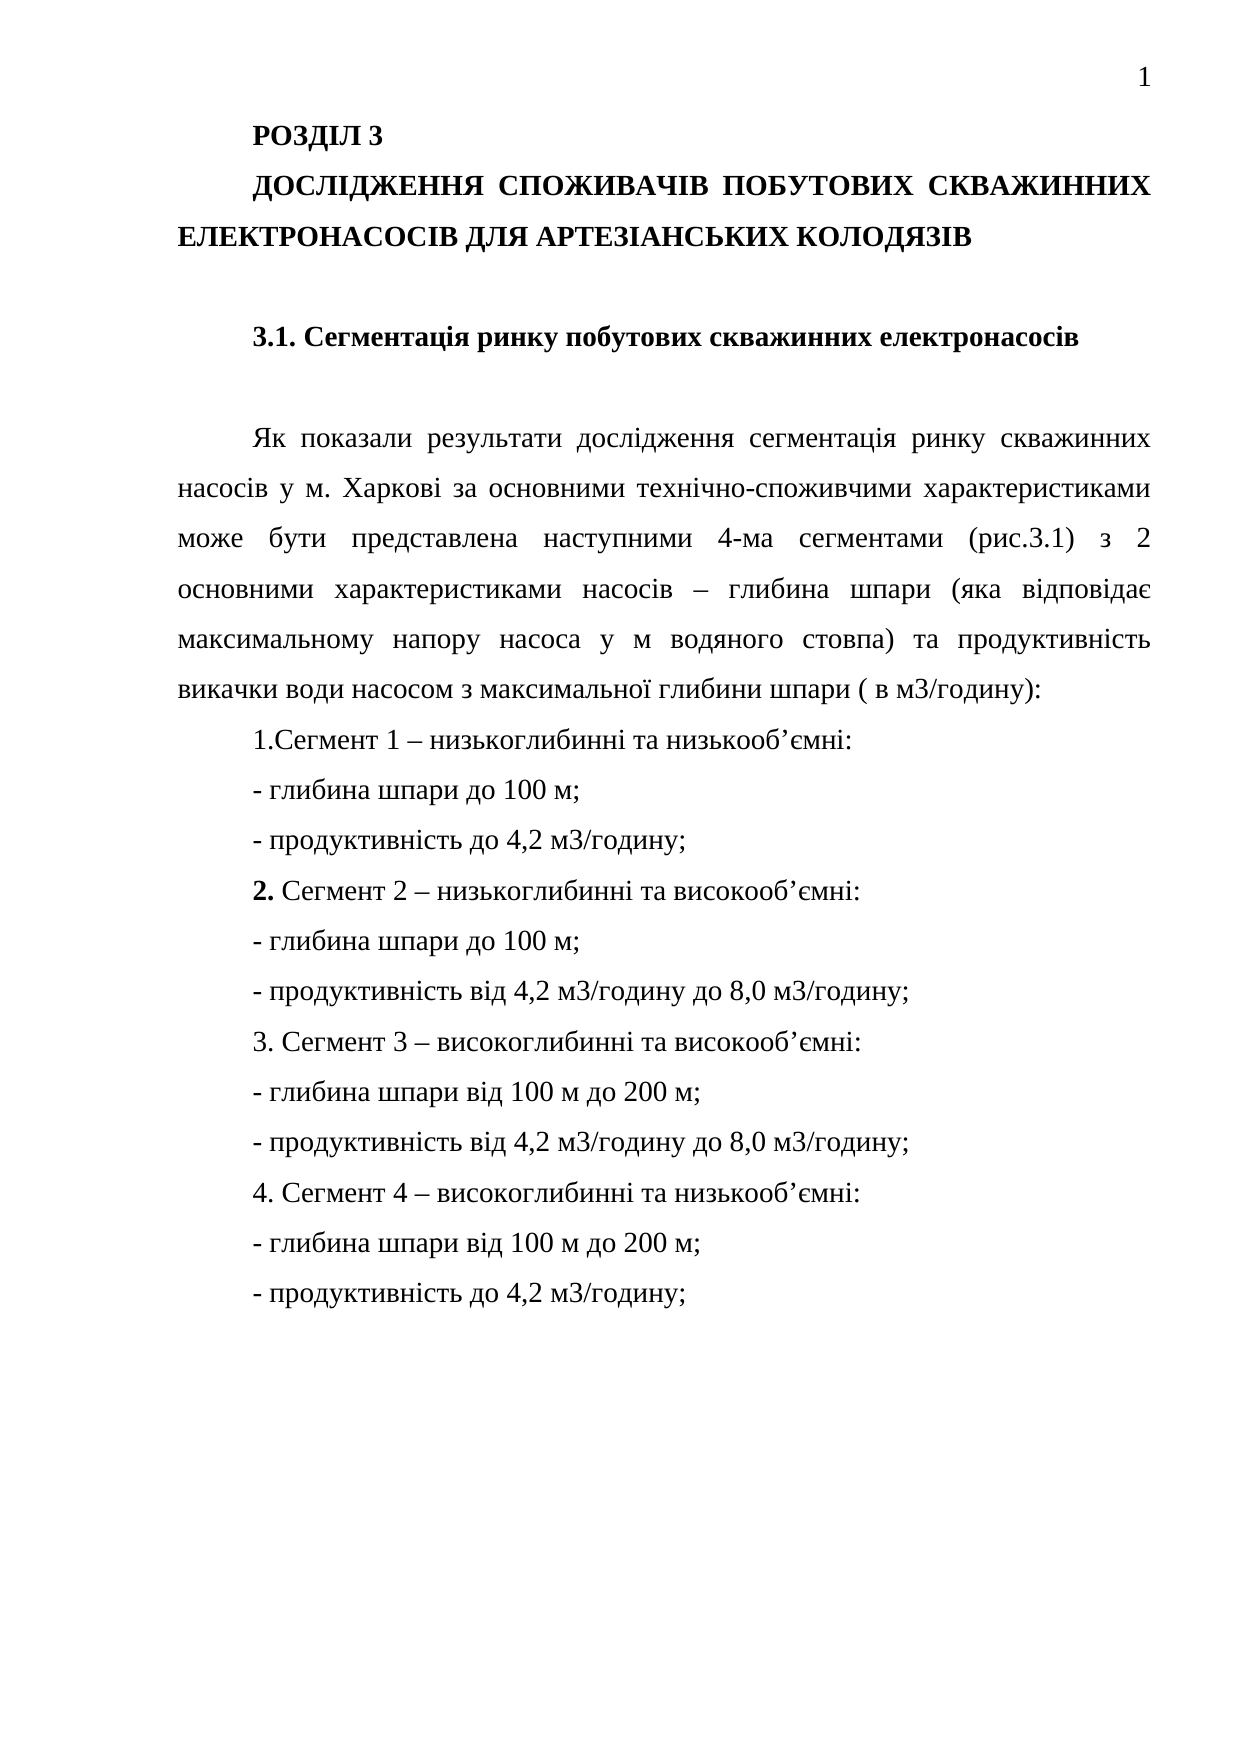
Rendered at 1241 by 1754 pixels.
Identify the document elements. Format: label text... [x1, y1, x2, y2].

text - глибина шпари до 100 м; [177, 923, 1152, 957]
text ДОСЛІДЖЕННЯ СПОЖИВАЧІВ ПОБУТОВИХ СКВАЖИННИХ ЕЛЕКТРОНАСОСІВ ДЛЯ АРТЕЗІАНСЬКИХ КОЛОДЯЗІВ [177, 168, 1152, 252]
text - продуктивність до 4,2 м3/годину; [177, 822, 1152, 856]
text - глибина шпари від 100 м до 200 м; [177, 1074, 1152, 1108]
text 1.Сегмент 1 – низькоглибинні та низькооб’ємні: [177, 722, 1152, 755]
text 3. Сегмент 3 – високоглибинні та високооб’ємні: [177, 1024, 1152, 1057]
text РОЗДІЛ 3 [177, 118, 1152, 152]
text - продуктивність до 4,2 м3/годину; [177, 1275, 1152, 1309]
text - глибина шпари до 100 м; [177, 772, 1152, 806]
text 2. Сегмент 2 – низькоглибинні та високооб’ємні: [177, 873, 1152, 906]
text - глибина шпари від 100 м до 200 м; [177, 1225, 1152, 1258]
text Як показали результати дослідження сегментація ринку скважинних насосів у м. Харкові за основними технічно-споживчими характеристиками може бути представлена наступними 4-ма сегментами (рис.3.1) з 2 основними характеристиками насосів – глибина шпари (яка відповідає максимальному напору насоса у м водяного стовпа) та продуктивність викачки води насосом з максимальної глибини шпари ( в м3/годину): [177, 420, 1152, 705]
text 4. Сегмент 4 – високоглибинні та низькооб’ємні: [177, 1175, 1152, 1208]
text - продуктивність від 4,2 м3/годину до 8,0 м3/годину; [177, 1124, 1152, 1158]
text - продуктивність від 4,2 м3/годину до 8,0 м3/годину; [177, 973, 1152, 1007]
text 3.1. Сегментація ринку побутових скважинних електронасосів [177, 319, 1152, 353]
